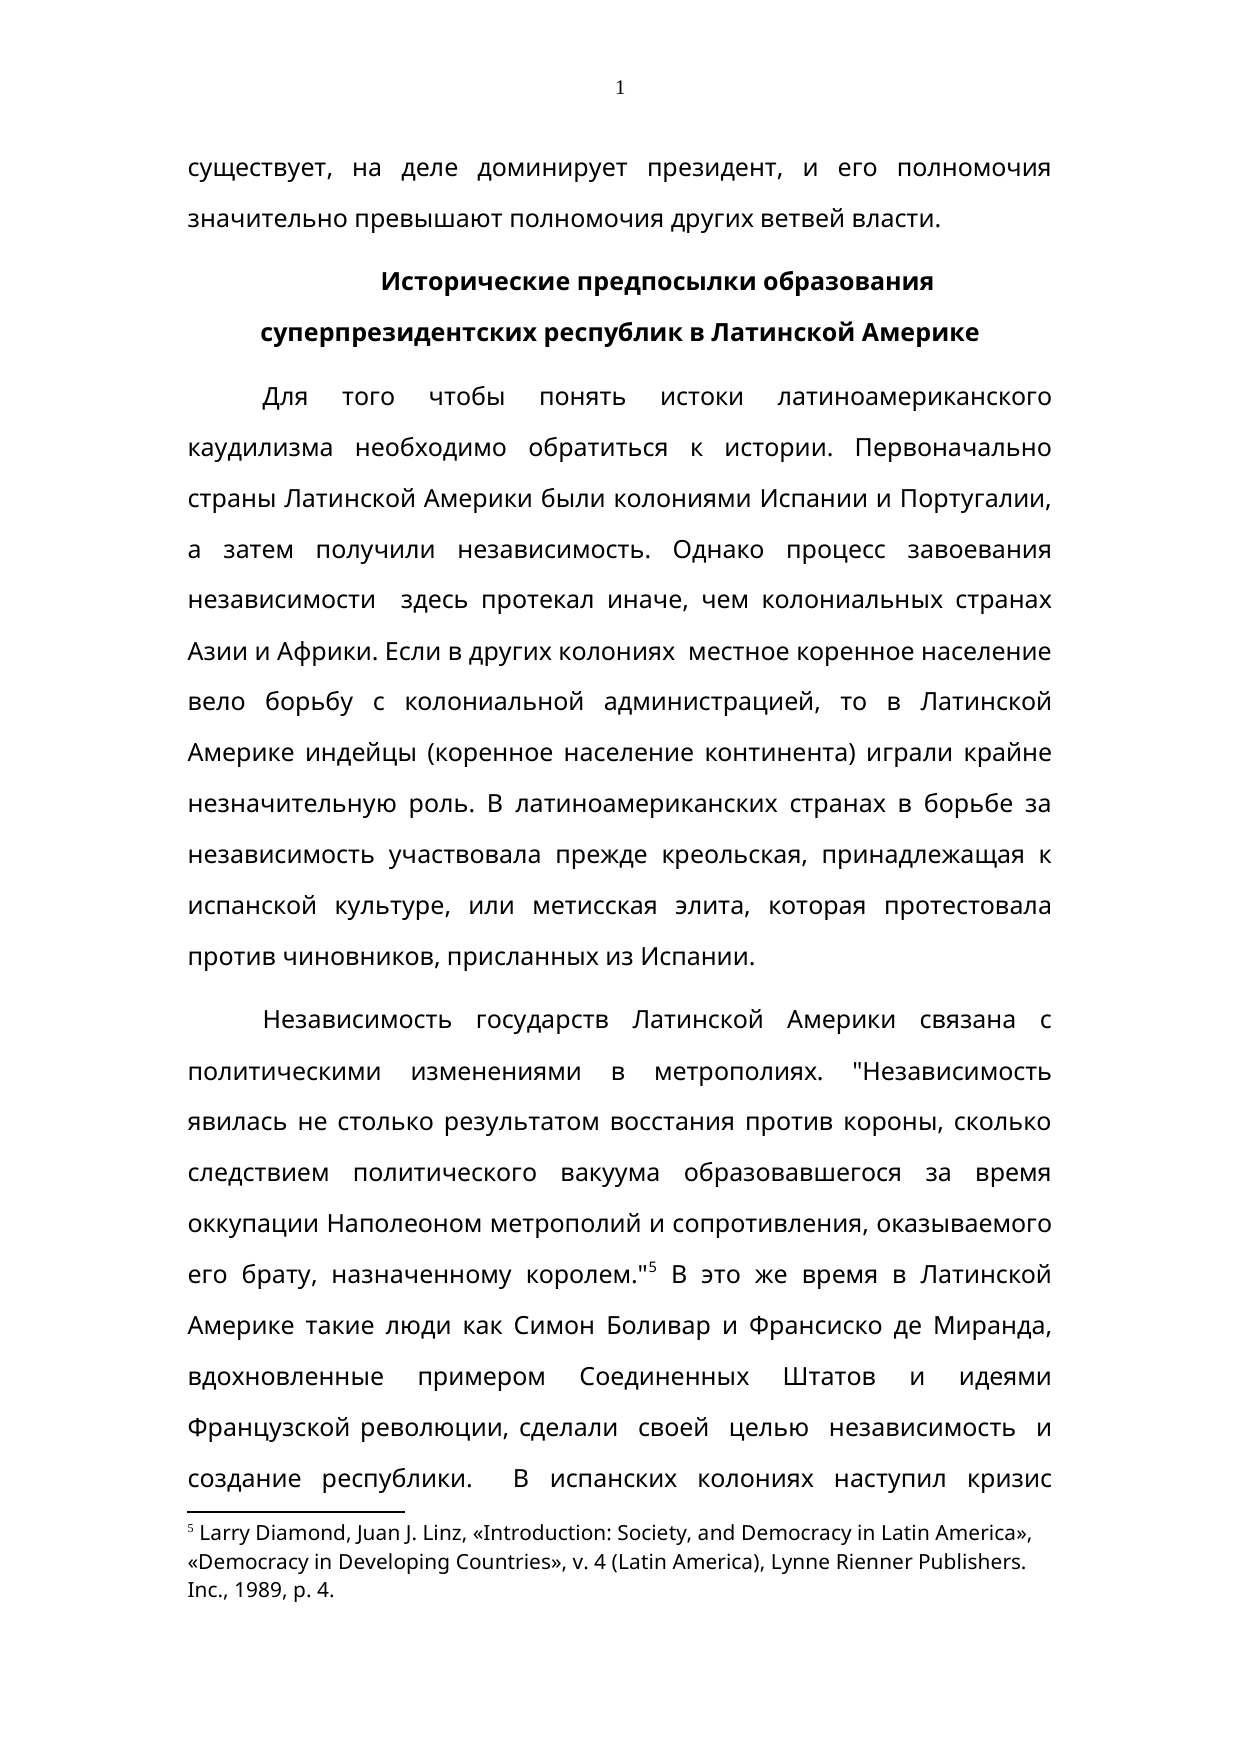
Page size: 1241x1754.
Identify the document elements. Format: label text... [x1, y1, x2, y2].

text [187, 150, 1053, 235]
text Для того чтобы понять истоки латиноамериканского каудилизма необходимо обратиться к истории. Первоначально страны Латинской Америки были колониями Испании и Португалии, а затем получили независимость. Однако процесс завоевания независимости здесь протекал иначе, чем колониальных странах Азии и Африки. Если в других колониях местное коренное население вело борьбу с колониальной администрацией, то в Латинской Америке индейцы (коренное население континента) играли крайне незначительную роль. В латиноамериканских странах в борьбе за независимость участвовала прежде креольская, принадлежащая к испанской культуре, или метисская элита, которая протестовала против чиновников, присланных из Испании. [187, 379, 1053, 973]
text Исторические предпосылки образования суперпрезидентских республик в Латинской Америке [187, 264, 1053, 349]
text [187, 1002, 1053, 1495]
